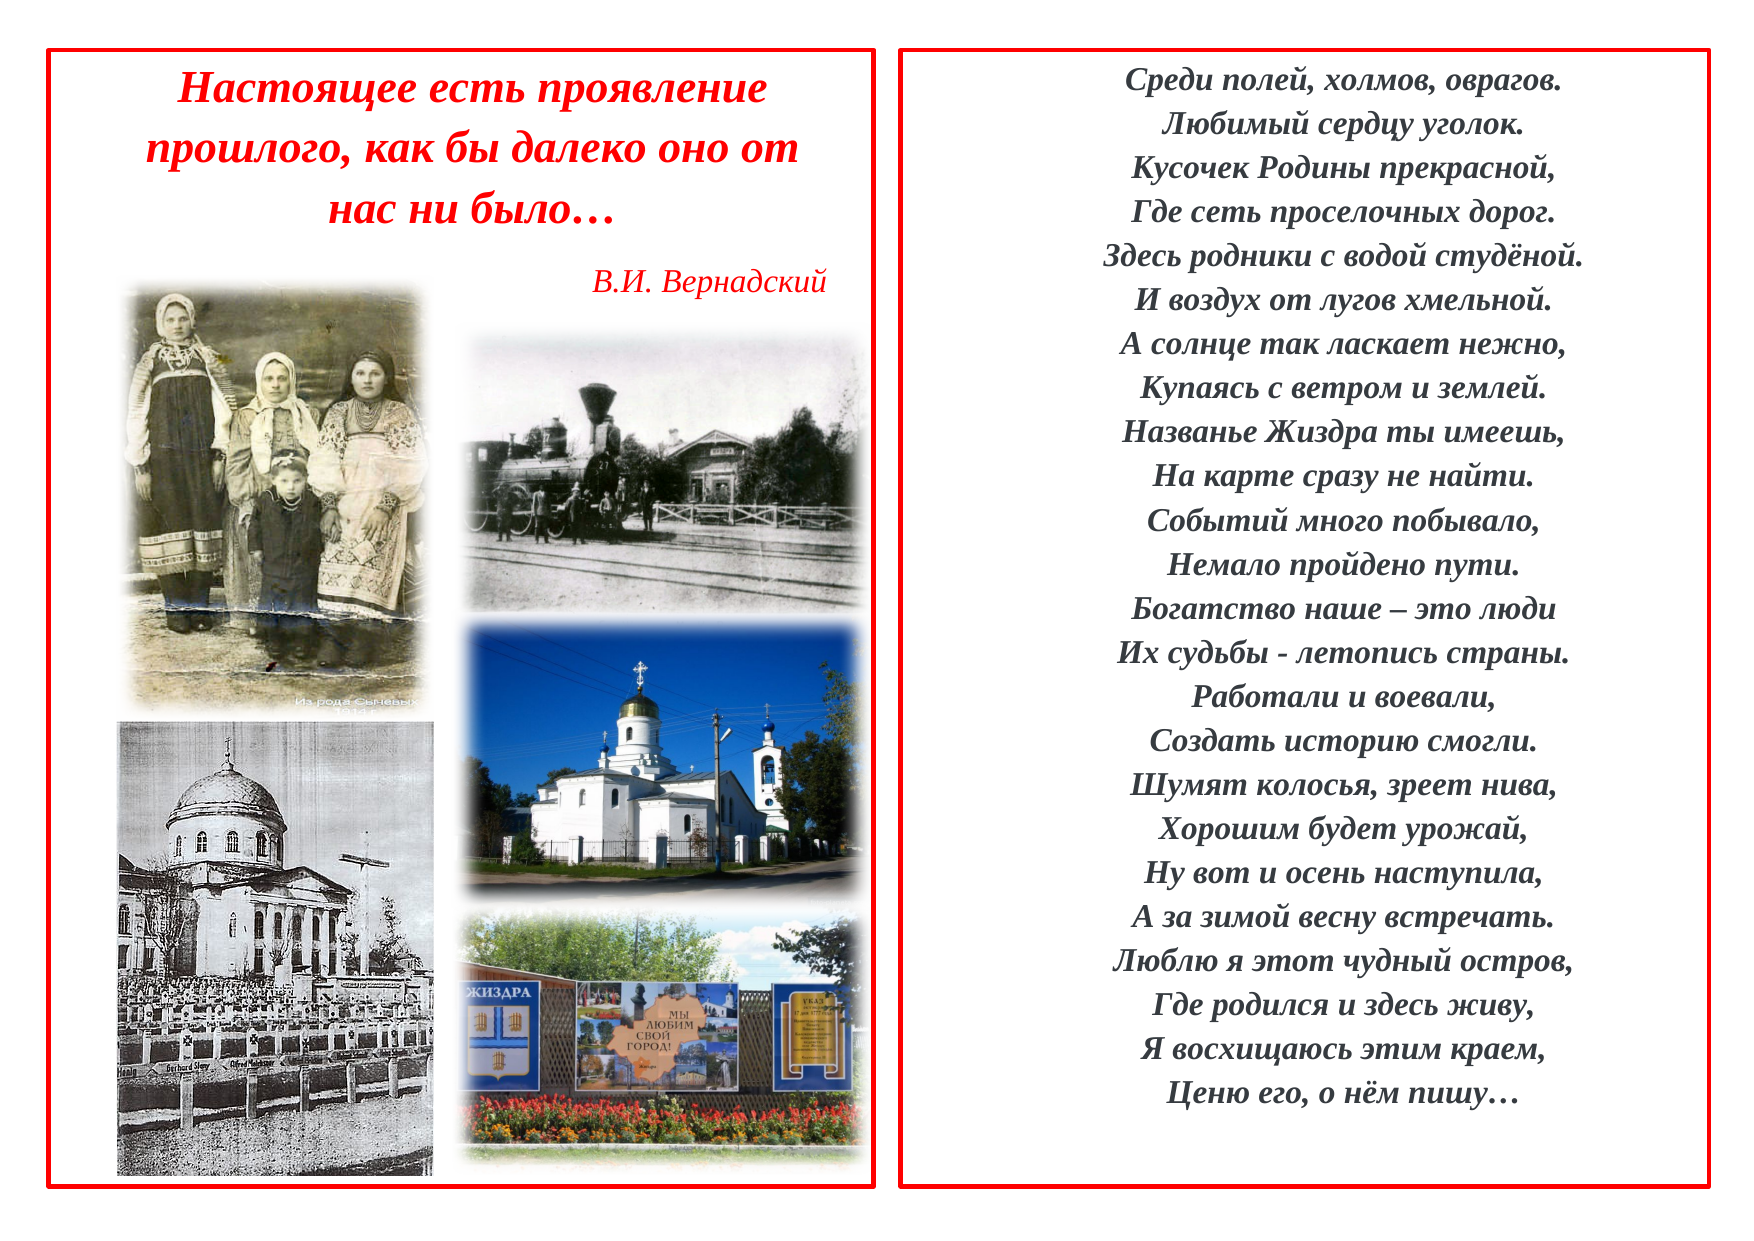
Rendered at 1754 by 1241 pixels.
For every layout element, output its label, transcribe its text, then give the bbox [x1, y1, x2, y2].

picture [481, 933, 844, 1146]
picture [145, 332, 405, 693]
picture [481, 637, 844, 882]
text В.И. Вернадский [118, 262, 827, 332]
text Богатство наше – это люди Их судьбы - летопись страны. Работали и воевали, Создать историю смогли. [989, 588, 1698, 758]
text Настоящее есть проявление прошлого, как бы далеко оно от нас ни было… [118, 59, 827, 233]
text Названье Жиздра ты имеешь, На карте сразу не найти. Событий много побывало, Немало пройдено пути. [989, 412, 1698, 582]
text Здесь родники с водой студёной. И воздух от лугов хмельной. А солнце так ласкает нежно, Купаясь с ветром и землей. [989, 235, 1698, 406]
picture [485, 352, 843, 598]
text Среди полей, холмов, оврагов. Любимый сердцу уголок. Кусочек Родины прекрасной, Где сеть проселочных дорог. [989, 59, 1698, 230]
picture [116, 721, 434, 1176]
text Шумят колосья, зреет нива, Хорошим будет урожай, Ну вот и осень наступила, А за зимой весну встречать. Люблю я этот чудный остров, Где родился и здесь живу, Я восхищаюсь этим краем, Ценю его, о нём пишу… [989, 764, 1698, 1111]
